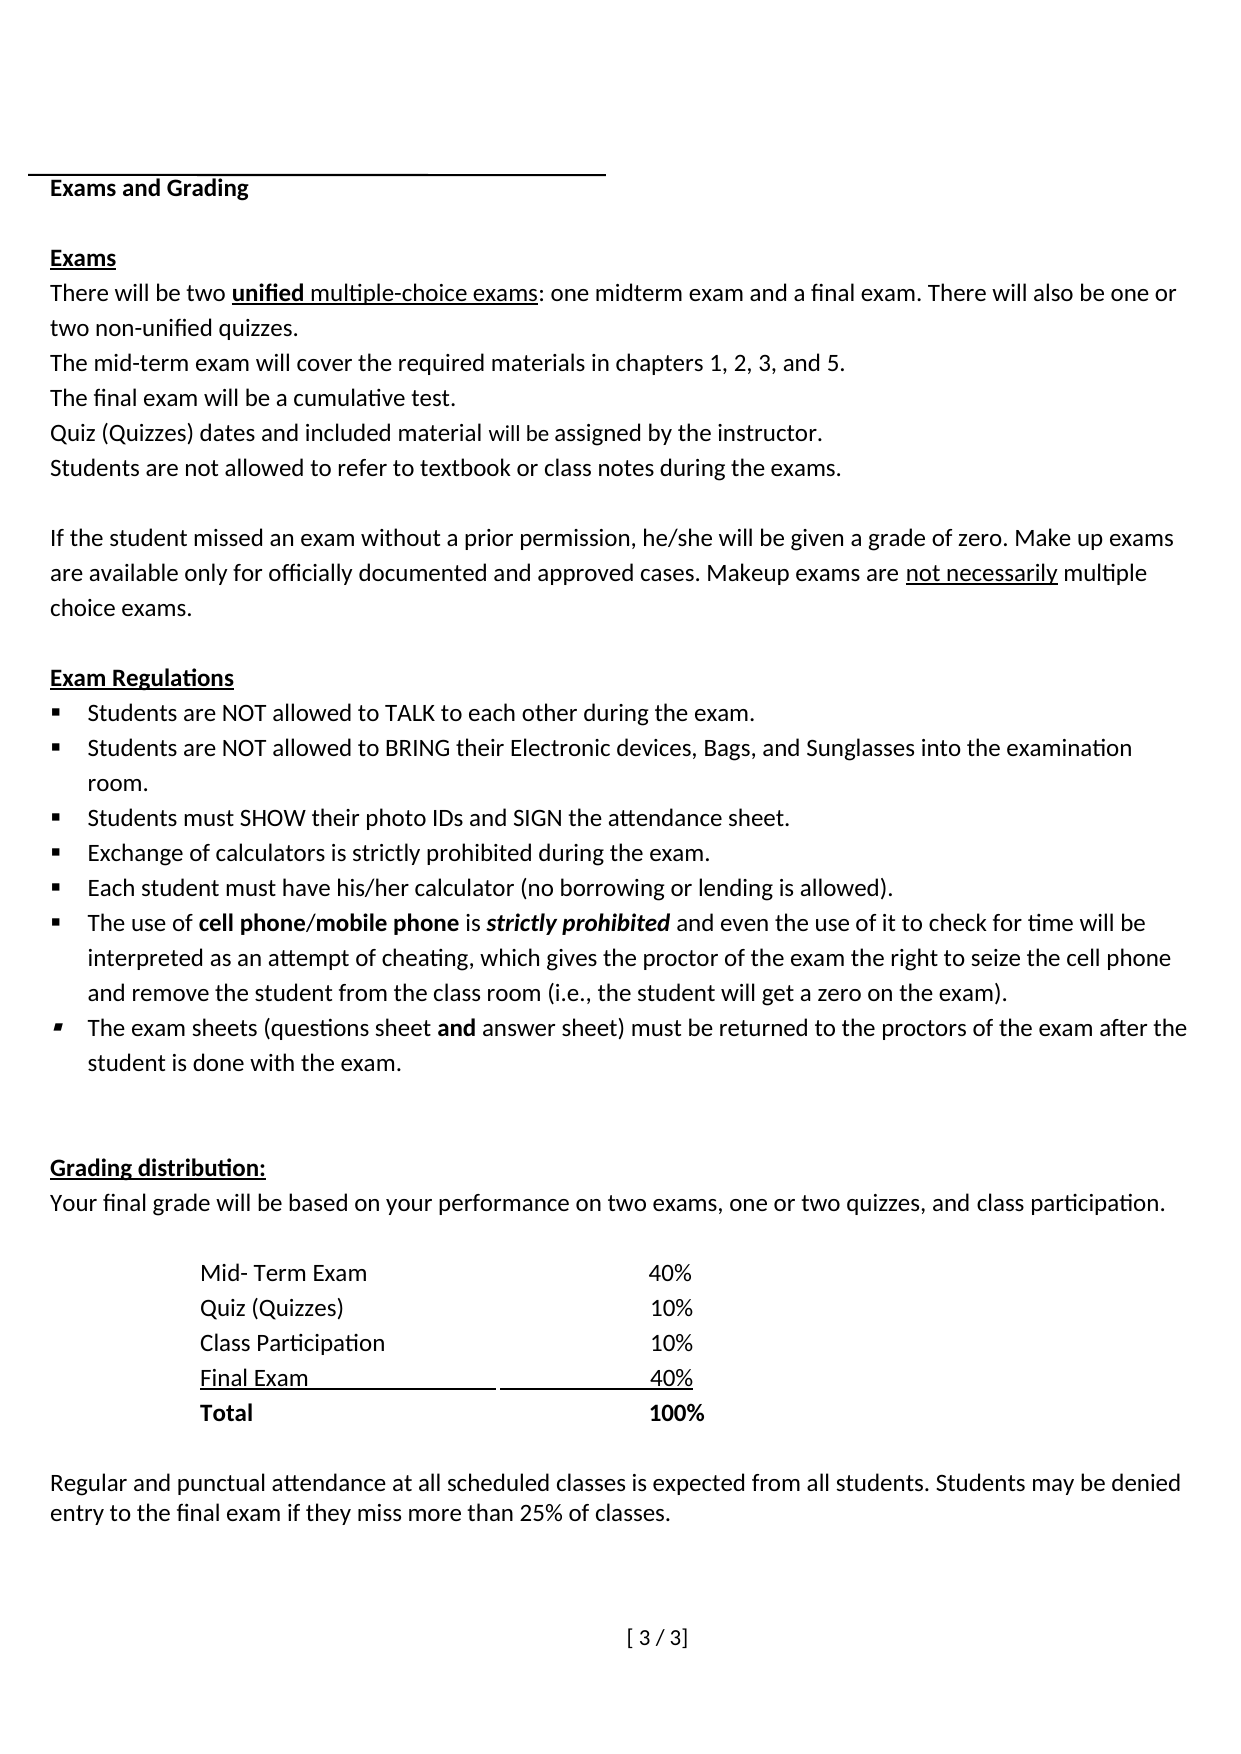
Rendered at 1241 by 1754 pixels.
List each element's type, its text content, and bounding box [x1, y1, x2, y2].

text Quiz (Quizzes) dates and included material will be assigned by the instructor. [50, 417, 1190, 448]
list Exchange of calculators is strictly prohibited during the exam. [50, 837, 1190, 868]
text There will be two unified multiple-choice exams: one midterm exam and a final exam. There will also be one or two non-unified quizzes. [50, 277, 1190, 343]
list The exam sheets (questions sheet and answer sheet) must be returned to the proctors of the exam after the student is done with the exam. [50, 1012, 1190, 1078]
text Class Participation 10% [200, 1327, 1190, 1358]
text Mid- Term Exam 40% [200, 1257, 1190, 1288]
list Students are NOT allowed to BRING their Electronic devices, Bags, and Sunglasses into the examination room. [50, 732, 1190, 798]
text Your final grade will be based on your performance on two exams, one or two quizzes, and class participation. [50, 1187, 1190, 1218]
list Students must SHOW their photo IDs and SIGN the attendance sheet. [50, 802, 1190, 833]
text The final exam will be a cumulative test. [50, 382, 1190, 413]
list The use of cell phone/mobile phone is strictly prohibited and even the use of it to check for time will be interpreted as an attempt of cheating, which gives the proctor of the exam the right to seize the cell phone and remove the student from the class room (i.e., the student will get a zero on the exam). [50, 907, 1190, 1008]
text Exam Regulations [50, 662, 1190, 693]
text Students are not allowed to refer to textbook or class notes during the exams. [50, 452, 1190, 483]
text Quiz (Quizzes) 10% [200, 1292, 1190, 1323]
list Each student must have his/her calculator (no borrowing or lending is allowed). [50, 872, 1190, 903]
text Final Exam 40% [200, 1362, 1190, 1393]
text Total 100% [200, 1397, 1190, 1428]
text If the student missed an exam without a prior permission, he/she will be given a grade of zero. Make up exams are available only for officially documented and approved cases. Makeup exams are not necessarily multiple choice exams. [50, 522, 1190, 623]
list Students are NOT allowed to TALK to each other during the exam. [50, 697, 1190, 728]
text Exams [50, 242, 1190, 273]
text Grading distribution: [50, 1152, 1190, 1183]
text The mid-term exam will cover the required materials in chapters 1, 2, 3, and 5. [50, 347, 1190, 378]
text Regular and punctual attendance at all scheduled classes is expected from all students. Students may be denied entry to the final exam if they miss more than 25% of classes. [50, 1467, 1190, 1528]
text Exams and Grading [50, 172, 1190, 203]
